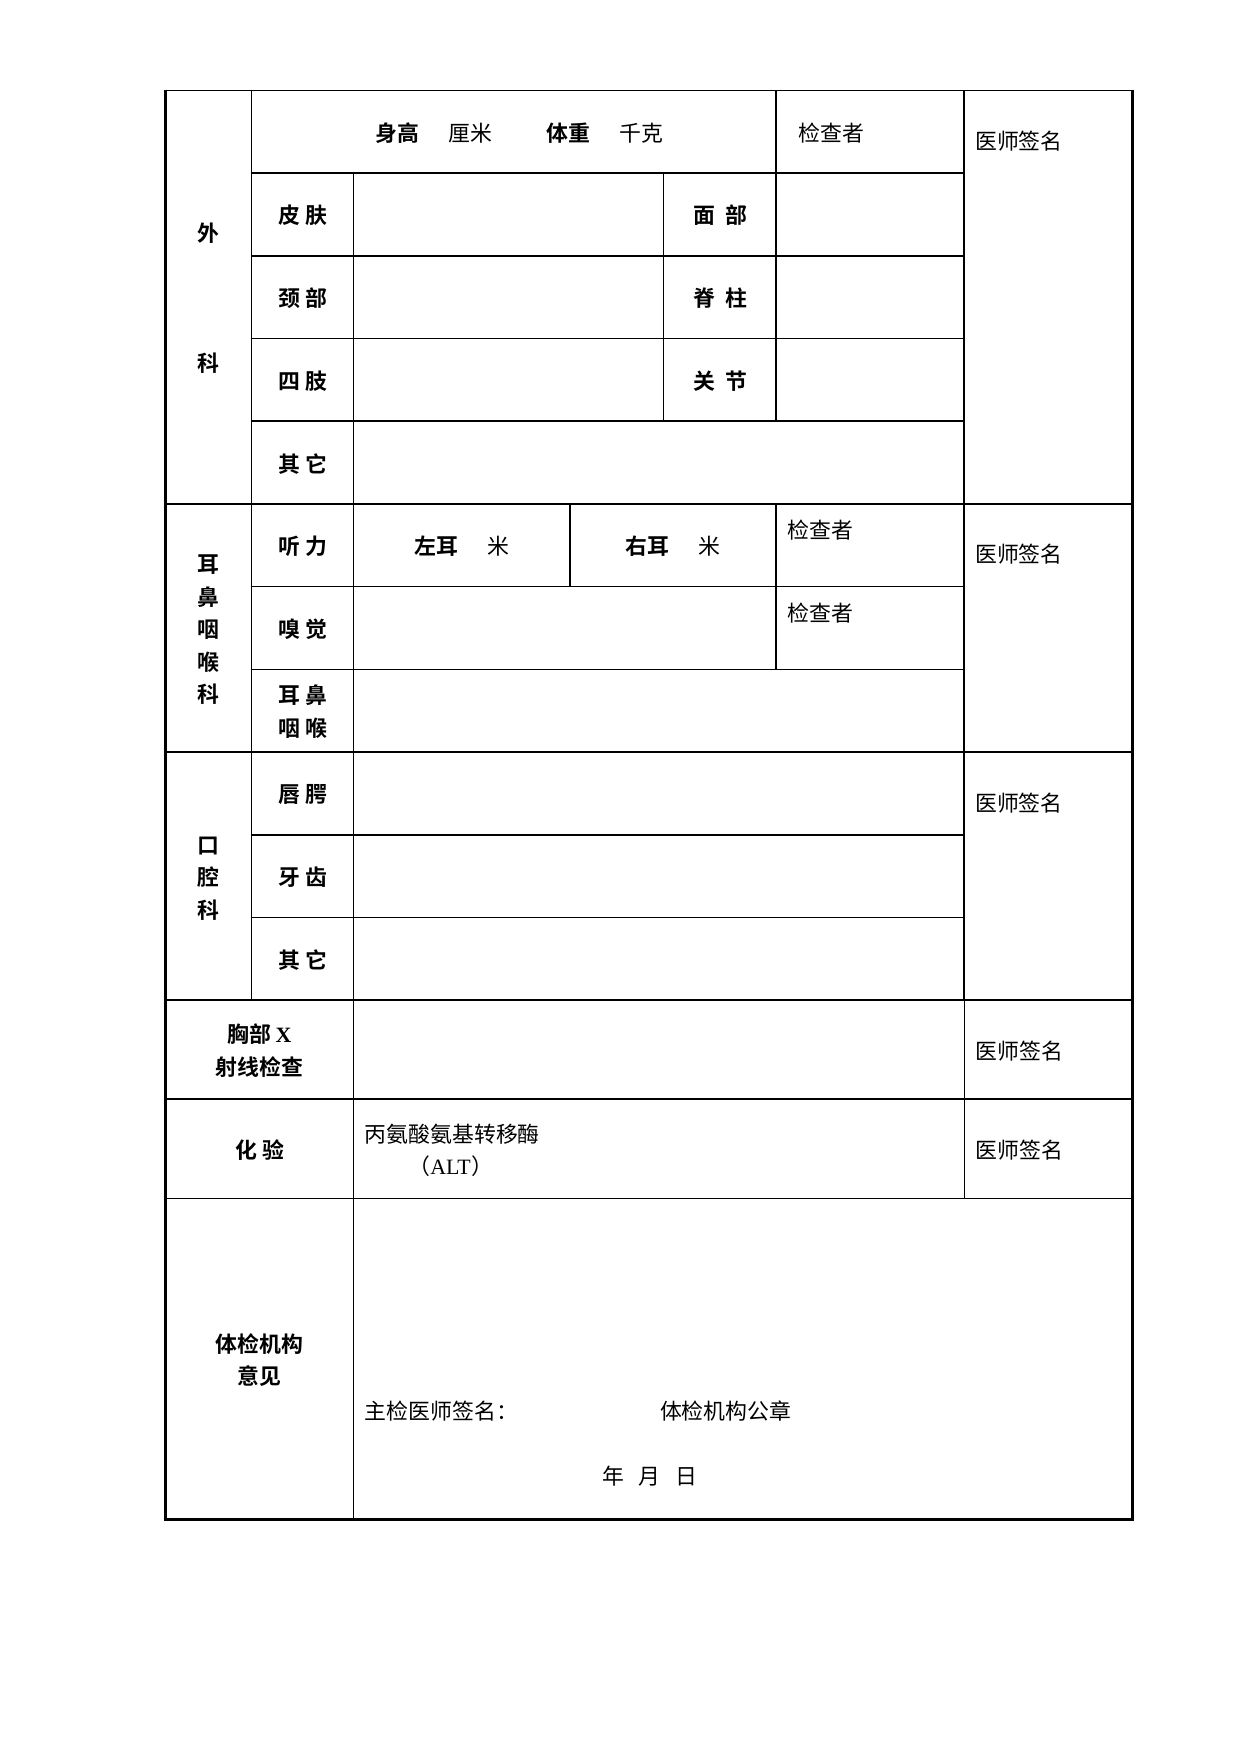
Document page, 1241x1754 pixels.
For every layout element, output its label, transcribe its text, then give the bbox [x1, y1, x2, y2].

table_cell 体检机构 意见 [167, 1199, 353, 1518]
table_cell 外 科 [167, 91, 251, 503]
table_cell 检查者 [777, 587, 963, 668]
table_cell [354, 753, 963, 834]
table_cell 口 腔 科 [167, 753, 251, 999]
table_cell 左耳 米 [354, 505, 569, 586]
table_cell 其 它 [252, 422, 353, 503]
table_cell 医师签名 [965, 91, 1131, 503]
table_cell 检查者 [777, 91, 963, 172]
table_cell 唇 腭 [252, 753, 353, 834]
table_cell 皮 肤 [252, 174, 353, 255]
table_cell 主检医师签名： 体检机构公章 年 月 日 [354, 1199, 1131, 1518]
table_cell 面 部 [664, 174, 775, 255]
table_cell [354, 174, 663, 255]
table_cell [354, 339, 663, 420]
table_cell 其 它 [252, 918, 353, 999]
table_cell 丙氨酸氨基转移酶 （ALT） [354, 1100, 964, 1197]
table_cell [777, 257, 963, 338]
table_cell 化 验 [167, 1100, 353, 1197]
table_cell 耳 鼻 咽 喉 [252, 670, 353, 751]
table_cell 嗅 觉 [252, 587, 353, 668]
table_cell [354, 587, 775, 668]
table_cell 医师签名 [965, 1001, 1131, 1098]
table_cell [354, 670, 963, 751]
table_cell 牙 齿 [252, 836, 353, 917]
table_cell [354, 257, 663, 338]
table_cell 脊 柱 [664, 257, 775, 338]
table_cell 医师签名 [965, 753, 1131, 999]
table_cell [354, 1001, 964, 1098]
table_cell 右耳 米 [571, 505, 775, 586]
table_cell 四 肢 [252, 339, 353, 420]
table_cell 胸部X 射线检查 [167, 1001, 353, 1098]
table_cell 耳 鼻 咽 喉 科 [167, 505, 251, 751]
table_cell [354, 422, 963, 503]
table_cell [354, 918, 963, 999]
table_cell 颈 部 [252, 257, 353, 338]
table_cell 检查者 [777, 505, 963, 586]
table_cell [777, 174, 963, 255]
table_cell [354, 836, 963, 917]
table_cell [777, 339, 963, 420]
table_cell 关 节 [664, 339, 775, 420]
table_cell 医师签名 [965, 505, 1131, 751]
table_cell 身高 厘米 体重 千克 [252, 91, 775, 172]
table_cell 听 力 [252, 505, 353, 586]
table_cell 医师签名 [965, 1100, 1131, 1197]
